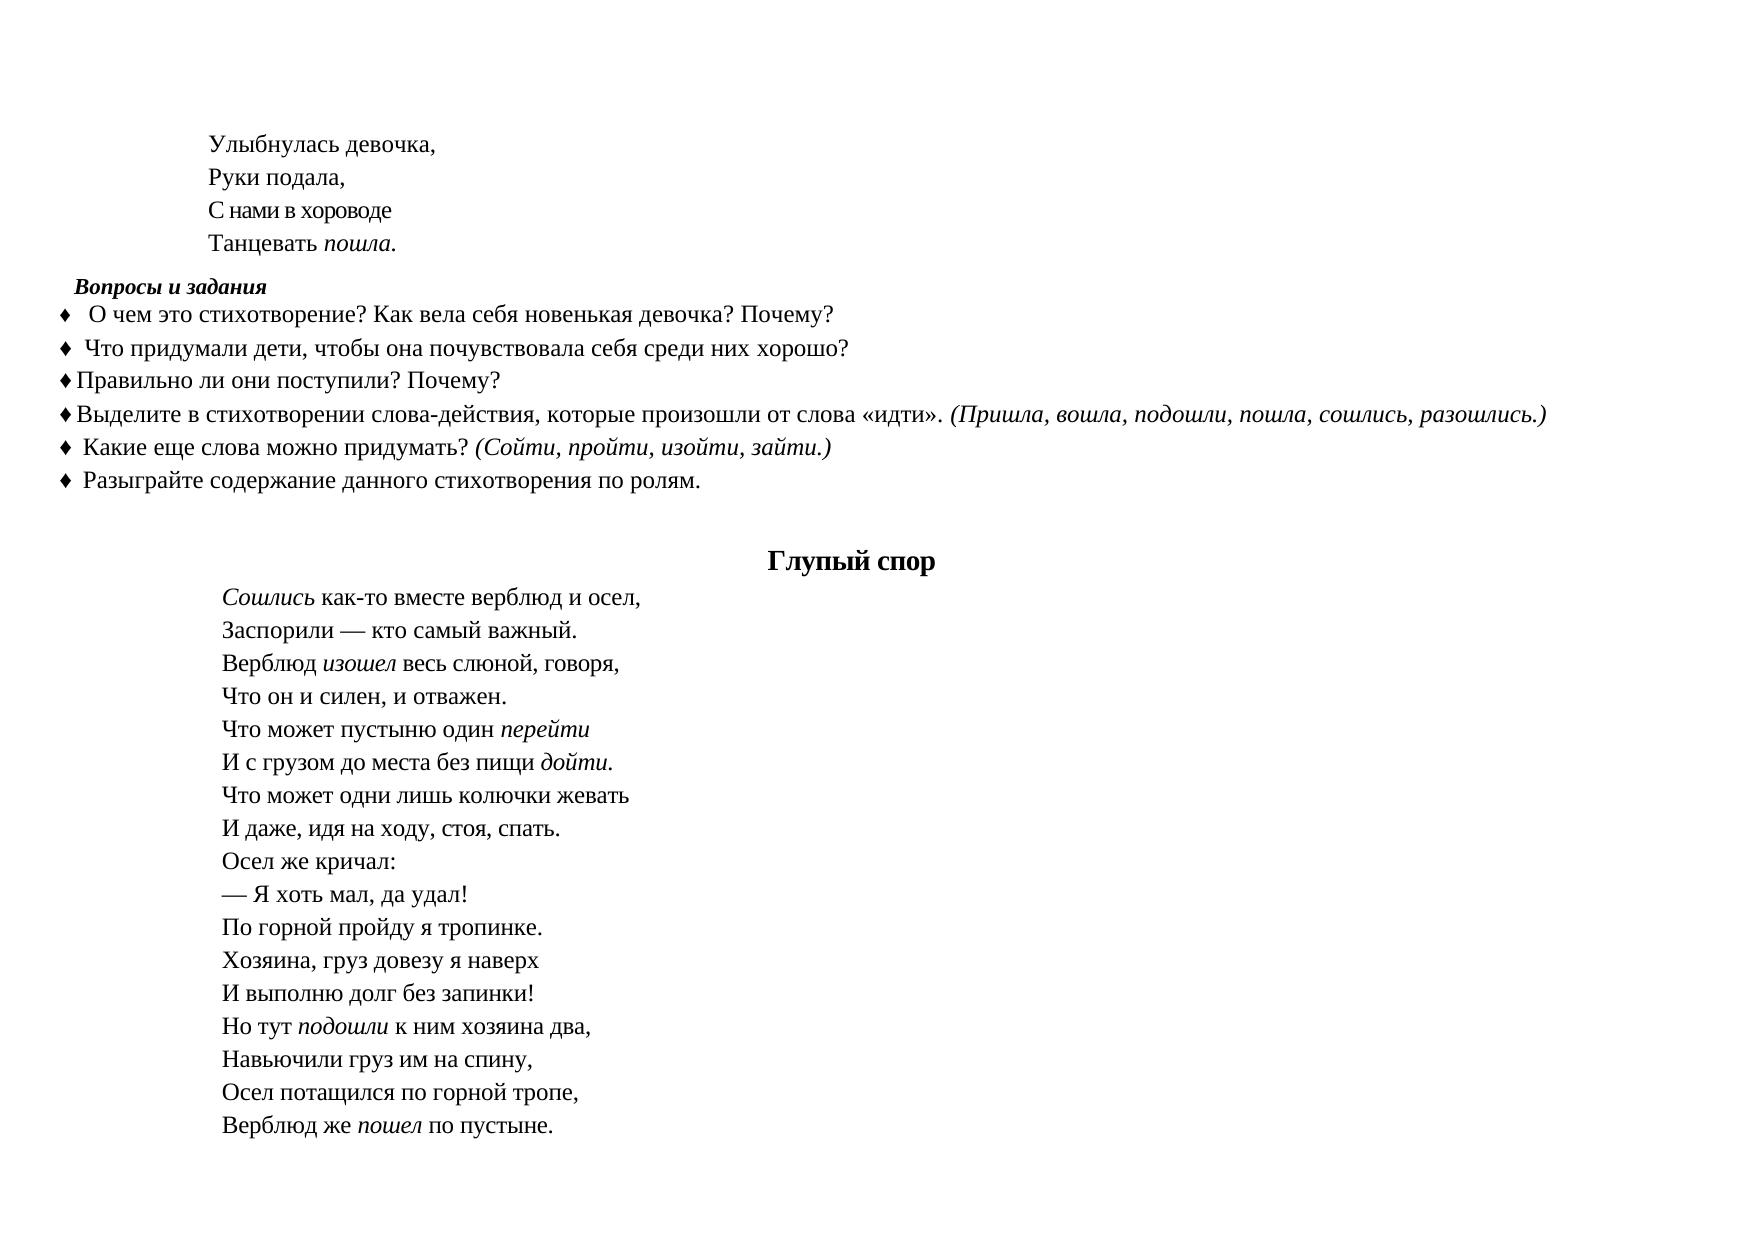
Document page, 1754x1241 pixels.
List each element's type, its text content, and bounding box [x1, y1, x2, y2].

text Глупый спор [44, 543, 1639, 577]
text С нами в хороводе [208, 195, 1639, 223]
text ♦ Какие еще слова можно придумать? (Сойти, пройти, изойти, зайти.) [44, 432, 1639, 460]
text Что может пустыню один перейти [222, 714, 1596, 743]
text ♦ Разыграйте содержание данного стихотворения по ролям. [44, 465, 1639, 493]
text Но тут подошли к ним хозяина два, [222, 1011, 1422, 1040]
text ♦ О чем это стихотворение? Как вела себя новенькая девочка? Почему? [44, 299, 1639, 328]
text Верблюд же пошел по пустыне. [222, 1110, 1422, 1139]
text Хозяина, груз довезу я наверх [222, 945, 1465, 974]
text Навьючили груз им на спину, [222, 1044, 1422, 1073]
text И выполню долг без запинки! [222, 978, 1465, 1007]
text По горной пройду я тропинке. [222, 912, 1465, 941]
text Что может одни лишь колючки жевать [222, 780, 1465, 809]
list Правильно ли они поступили? Почему? [44, 366, 1639, 394]
text Верблюд изошел весь слюной, говоря, [222, 648, 1596, 677]
text Улыбнулась девочка, [208, 129, 1639, 157]
text И с грузом до места без пищи дойти. [222, 747, 1596, 776]
text Осел же кричал: [222, 846, 1465, 875]
text Танцевать пошла. [208, 228, 1639, 256]
text Руки подала, [208, 162, 1639, 190]
text И даже, идя на ходу, стоя, спать. [222, 813, 1465, 842]
text ♦ Что придумали дети, чтобы она почувствовала себя среди них хорошо? [44, 333, 1639, 361]
text Осел потащился по горной тропе, [222, 1077, 1422, 1106]
text — Я хоть мал, да удал! [222, 879, 1465, 908]
text Что он и силен, и отважен. [222, 681, 1596, 709]
text Вопросы и задания [44, 273, 1639, 299]
text Сошлись как-то вместе верблюд и осел, [222, 582, 1596, 611]
text Заспорили — кто самый важный. [222, 615, 1596, 643]
list Выделите в стихотворении слова-действия, которые произошли от слова «идти». (Пришла, вошла, подошли, пошла, сошлись, разошлись.) [44, 399, 1639, 427]
